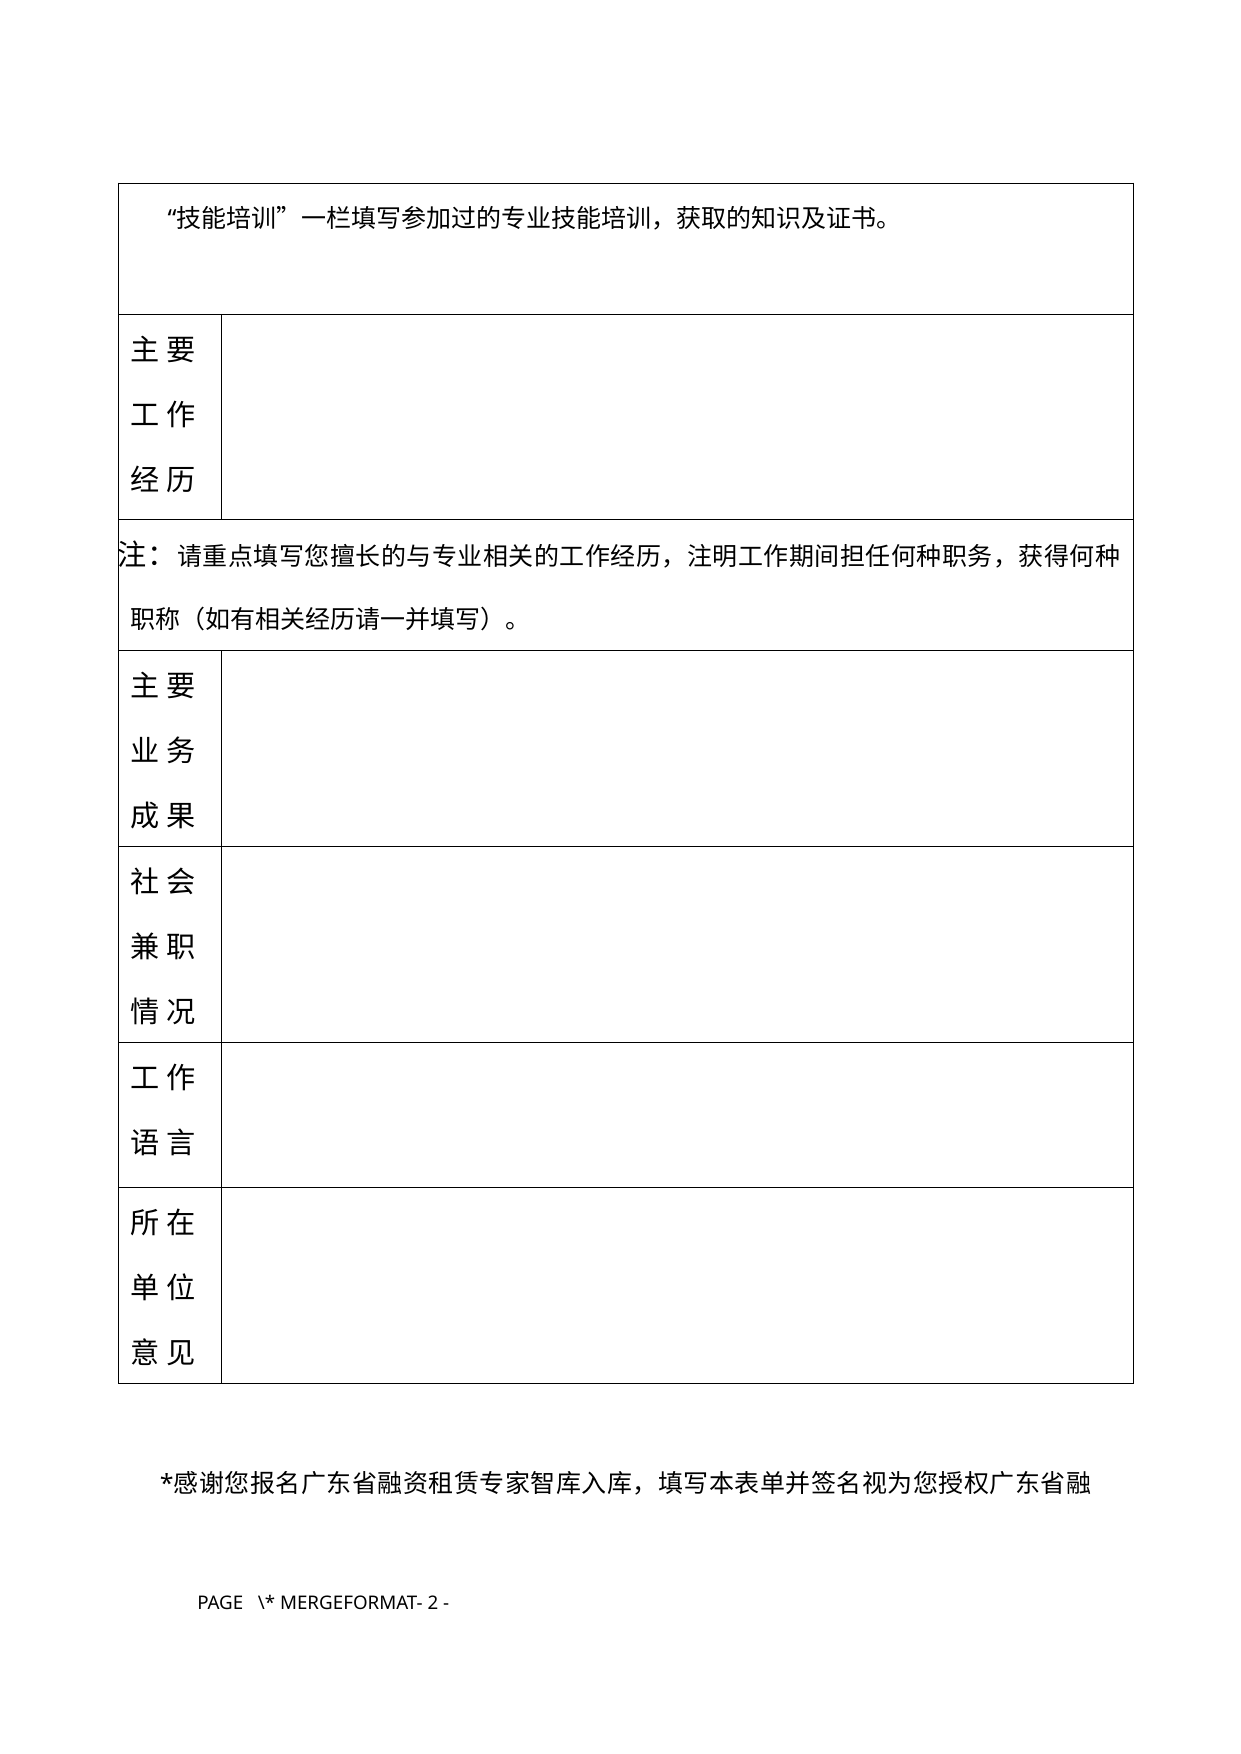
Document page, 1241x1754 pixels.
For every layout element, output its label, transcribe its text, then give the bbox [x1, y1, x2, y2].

table_cell [222, 1188, 1133, 1383]
table_cell [222, 651, 1133, 846]
table_cell 注：请重点填写您擅长的与专业相关的工作经历，注明工作期间担任何种职务，获得何种职称（如有相关经历请一并填写）。 [119, 520, 1133, 650]
table_cell [222, 847, 1133, 1042]
table_cell [222, 1043, 1133, 1187]
table_cell 所 在 单 位 意 见 [119, 1188, 221, 1383]
table_cell 主 要 工 作 经 历 [119, 315, 221, 519]
table_cell 工 作 语 言 [119, 1043, 221, 1187]
table_cell 社 会 兼 职 情 况 [119, 847, 221, 1042]
table_cell [222, 315, 1133, 519]
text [159, 1449, 1092, 1514]
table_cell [119, 184, 1133, 314]
table_cell 主 要 业 务 成 果 [119, 651, 221, 846]
